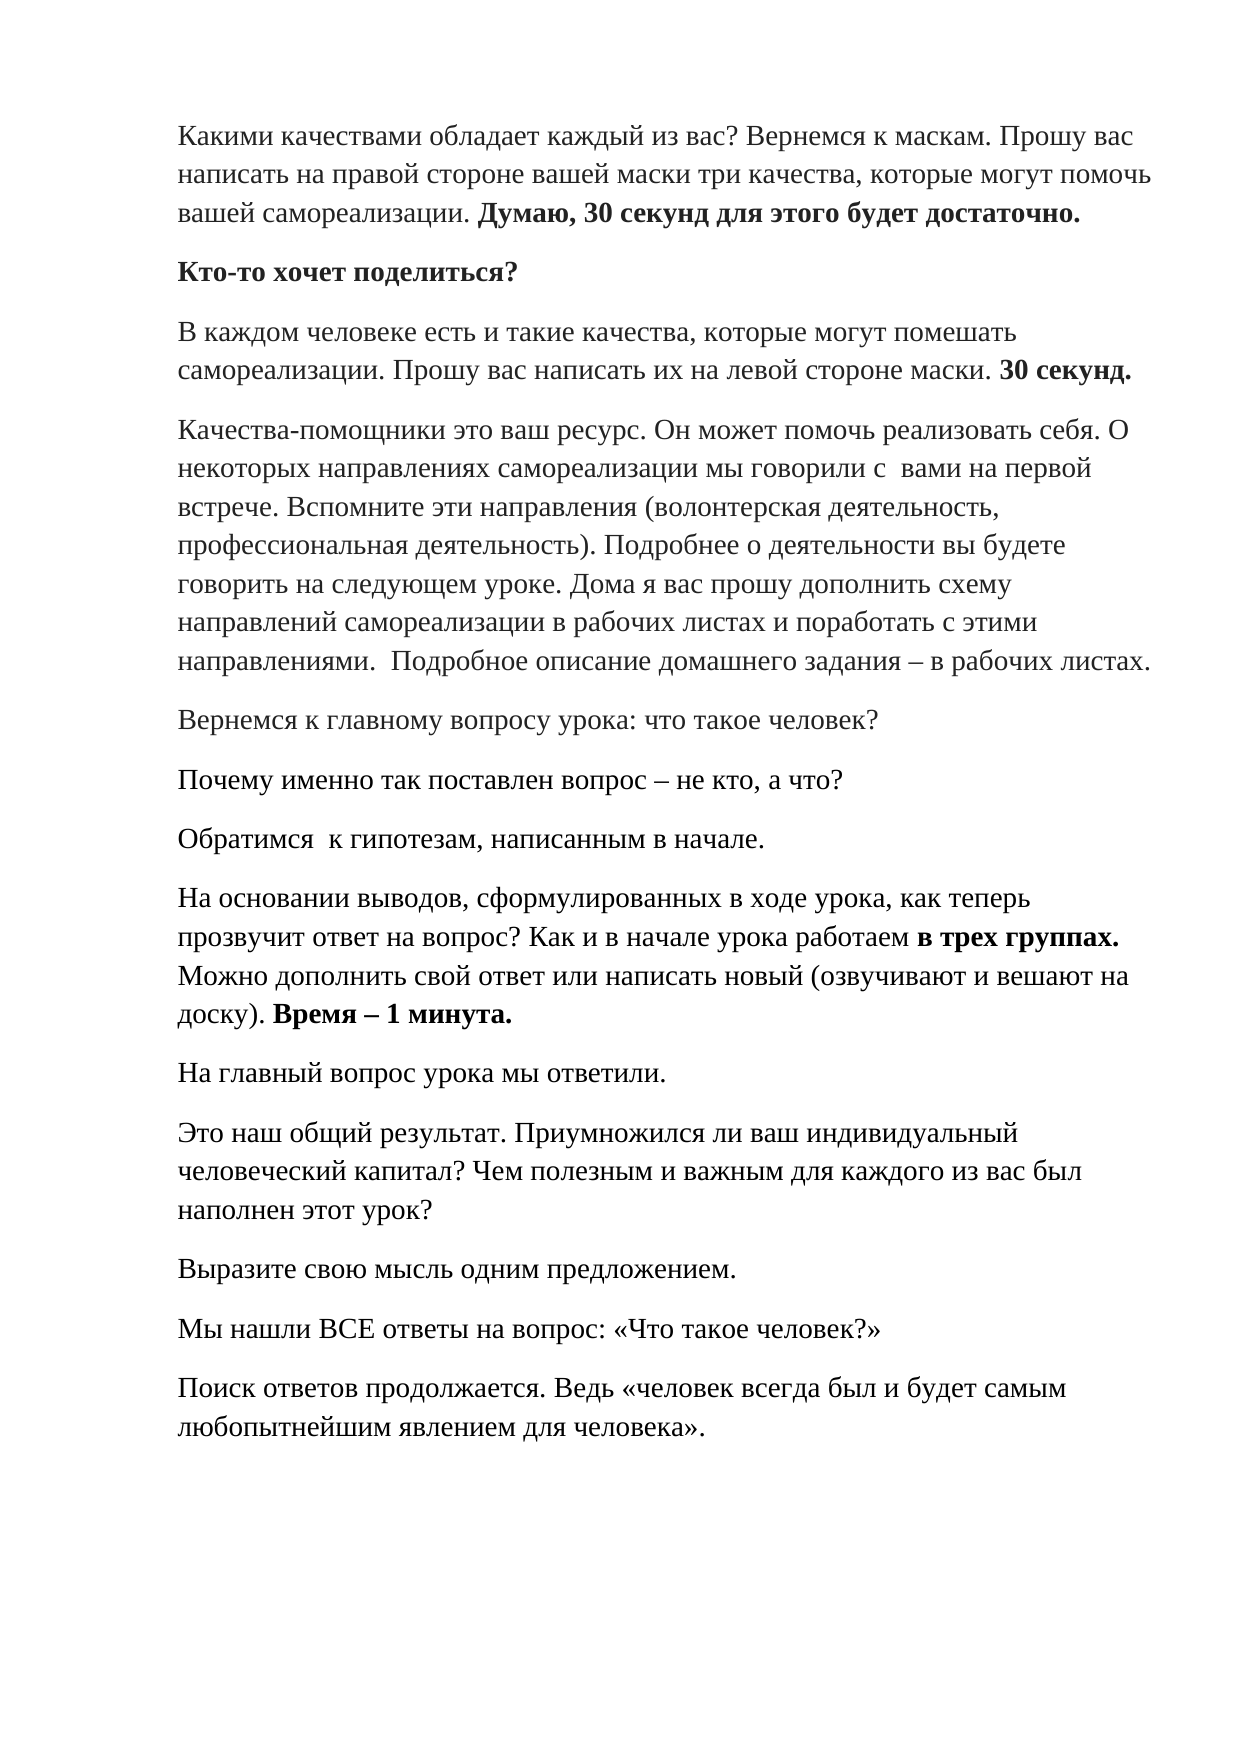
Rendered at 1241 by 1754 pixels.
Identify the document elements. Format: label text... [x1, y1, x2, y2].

text Кто-то хочет поделиться? [177, 254, 1152, 288]
text Мы нашли ВСЕ ответы на вопрос: «Что такое человек?» [177, 1311, 1152, 1344]
text Качества-помощники это ваш ресурс. Он может помочь реализовать себя. О некоторых направлениях самореализации мы говорили с вами на первой встрече. Вспомните эти направления (волонтерская деятельность, профессиональная деятельность). Подробнее о деятельности вы будете говорить на следующем уроке. Дома я вас прошу дополнить схему направлений самореализации в рабочих листах и поработать с этими направлениями. Подробное описание домашнего задания – в рабочих листах. [177, 412, 1152, 677]
text Это наш общий результат. Приумножился ли ваш индивидуальный человеческий капитал? Чем полезным и важным для каждого из вас был наполнен этот урок? [177, 1115, 1152, 1226]
text Обратимся к гипотезам, написанным в начале. [177, 821, 1152, 855]
text На основании выводов, сформулированных в ходе урока, как теперь прозвучит ответ на вопрос? Как и в начале урока работаем в трех группах. Можно дополнить свой ответ или написать новый (озвучивают и вешают на доску). Время – 1 минута. [177, 881, 1152, 1030]
text Какими качествами обладает каждый из вас? Вернемся к маскам. Прошу вас написать на правой стороне вашей маски три качества, которые могут помочь вашей самореализации. Думаю, 30 секунд для этого будет достаточно. [177, 118, 1152, 229]
text На главный вопрос урока мы ответили. [177, 1056, 1152, 1089]
text Вернемся к главному вопросу урока: что такое человек? [177, 702, 1152, 736]
text Почему именно так поставлен вопрос – не кто, а что? [177, 762, 1152, 795]
text В каждом человеке есть и такие качества, которые могут помешать самореализации. Прошу вас написать их на левой стороне маски. 30 секунд. [177, 314, 1152, 386]
text Выразите свою мысль одним предложением. [177, 1251, 1152, 1285]
text Поиск ответов продолжается. Ведь «человек всегда был и будет самым любопытнейшим явлением для человека». [177, 1370, 1152, 1442]
